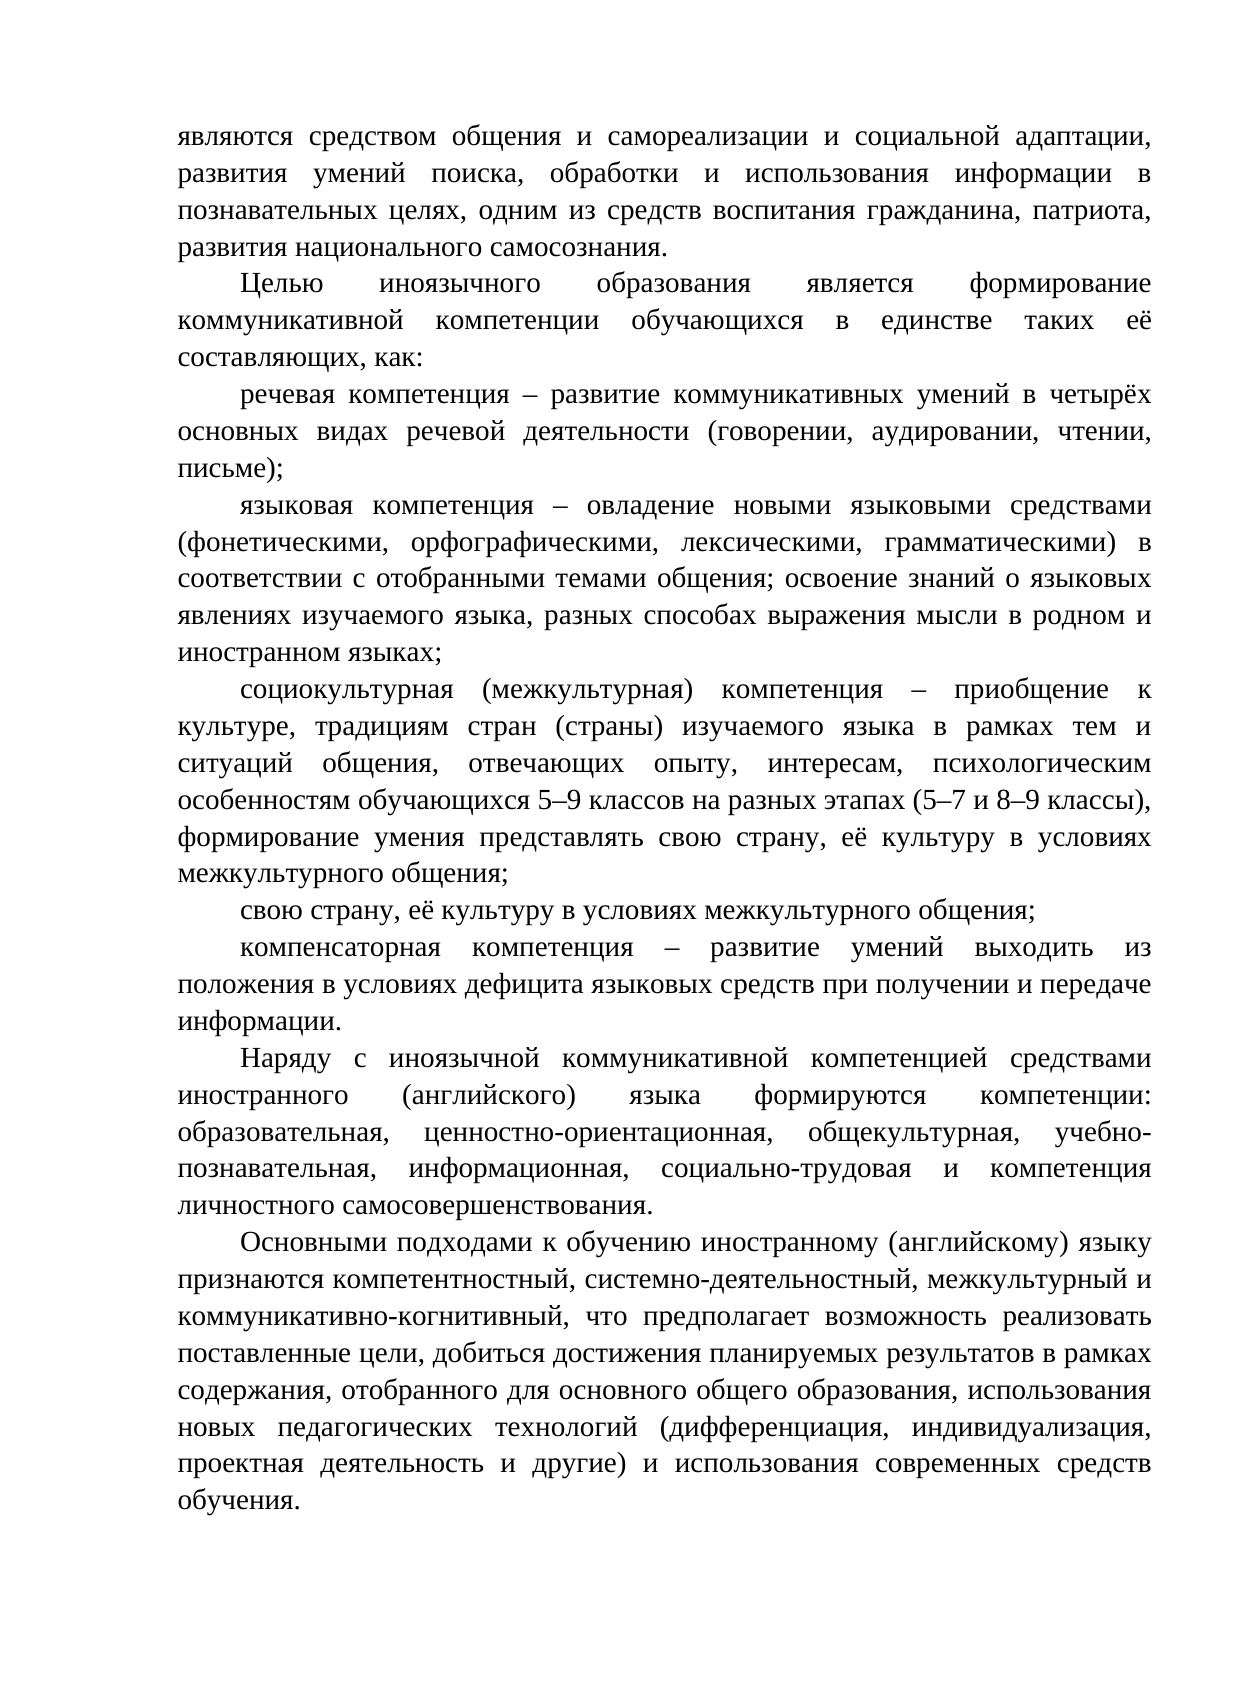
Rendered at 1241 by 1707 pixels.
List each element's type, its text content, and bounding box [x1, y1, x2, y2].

text Наряду с иноязычной коммуникативной компетенцией средствами иностранного (английского) языка формируются компетенции: образовательная, ценностно-ориентационная, общекультурная, учебно-познавательная, информационная, социально-трудовая и компетенция личностного самосовершенствования. [177, 1040, 1152, 1221]
text языковая компетенция – овладение новыми языковыми средствами (фонетическими, орфографическими, лексическими, грамматическими) в соответствии c отобранными темами общения; освоение знаний о языковых явлениях изучаемого языка, разных способах выражения мысли в родном и иностранном языках; [177, 487, 1152, 668]
text свою страну, её культуру в условиях межкультурного общения; [177, 892, 1152, 926]
text речевая компетенция – развитие коммуникативных умений в четырёх основных видах речевой деятельности (говорении, аудировании, чтении, письме); [177, 376, 1152, 483]
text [177, 118, 1152, 262]
text Целью иноязычного образования является формирование коммуникативной компетенции обучающихся в единстве таких её составляющих, как: [177, 266, 1152, 373]
text Основными подходами к обучению иностранному (английскому) языку признаются компетентностный, системно-деятельностный, межкультурный и коммуникативно-когнитивный, что предполагает возможность реализовать поставленные цели, добиться достижения планируемых результатов в рамках содержания, отобранного для основного общего образования, использования новых педагогических технологий (дифференциация, индивидуализация, проектная деятельность и другие) и использования современных средств обучения. [177, 1224, 1152, 1516]
text компенсаторная компетенция – развитие умений выходить из положения в условиях дефицита языковых средств при получении и передаче информации. [177, 929, 1152, 1037]
text социокультурная (межкультурная) компетенция – приобщение к культуре, традициям стран (страны) изучаемого языка в рамках тем и ситуаций общения, отвечающих опыту, интересам, психологическим особенностям обучающихся 5–9 классов на разных этапах (5–7 и 8–9 классы), формирование умения представлять свою страну, её культуру в условиях межкультурного общения; [177, 671, 1152, 889]
